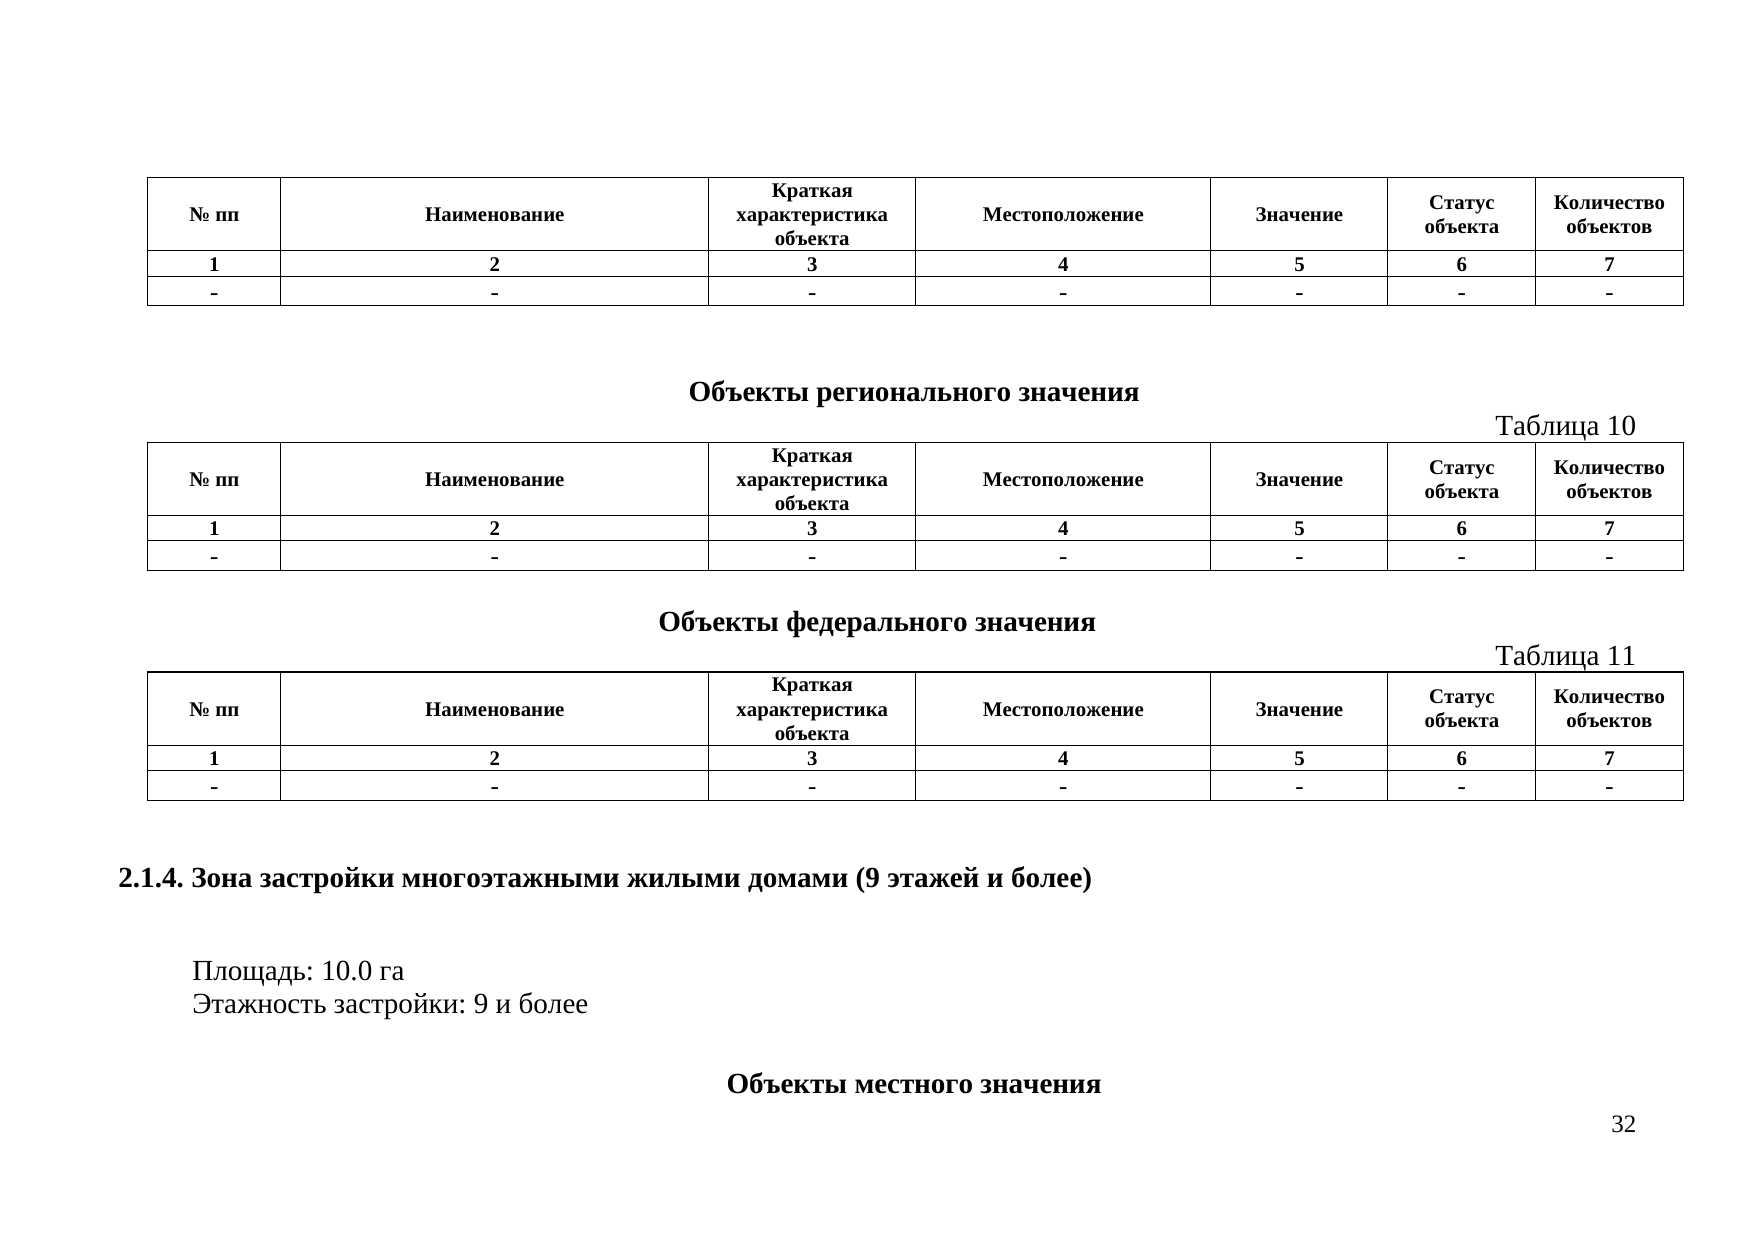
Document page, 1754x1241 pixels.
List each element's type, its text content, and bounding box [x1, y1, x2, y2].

table_cell - [1536, 277, 1683, 305]
table_header № пп [148, 443, 280, 515]
table_cell 6 [1388, 251, 1535, 276]
text Этажность застройки: 9 и более [192, 986, 1636, 1020]
table_header Статус объекта [1388, 673, 1535, 744]
table_cell - [148, 541, 280, 570]
table_cell - [148, 771, 280, 799]
table_cell 1 [148, 746, 280, 770]
text Объекты федерального значения [118, 604, 1636, 638]
table_cell - [709, 771, 915, 799]
table_cell 2 [281, 746, 708, 770]
table_header Количество объектов [1536, 178, 1683, 250]
table_header Наименование [281, 673, 708, 744]
table_cell - [916, 541, 1210, 570]
table_cell - [1536, 771, 1683, 799]
table_cell - [1211, 541, 1387, 570]
table_cell 6 [1388, 746, 1535, 770]
table_cell - [1211, 771, 1387, 799]
table_cell 7 [1536, 746, 1683, 770]
table_cell 5 [1211, 516, 1387, 540]
table_header Местоположение [916, 673, 1210, 744]
text Объекты регионального значения [118, 374, 1636, 408]
table_cell - [916, 771, 1210, 799]
table_cell 7 [1536, 251, 1683, 276]
table_cell 7 [1536, 516, 1683, 540]
table_cell - [916, 277, 1210, 305]
table_cell - [1388, 541, 1535, 570]
text Площадь: 10.0 га [192, 953, 1636, 986]
table_cell 5 [1211, 251, 1387, 276]
table_cell - [281, 541, 708, 570]
table_header Местоположение [916, 443, 1210, 515]
table_cell - [281, 277, 708, 305]
text 2.1.4. Зона застройки многоэтажными жилыми домами (9 этажей и более) [118, 860, 1636, 893]
table_cell - [148, 277, 280, 305]
table_cell 2 [281, 516, 708, 540]
table_cell 4 [916, 516, 1210, 540]
table_header Статус объекта [1388, 178, 1535, 250]
table_cell - [1211, 277, 1387, 305]
table_header Значение [1211, 673, 1387, 744]
table_header Наименование [281, 178, 708, 250]
table_header Наименование [281, 443, 708, 515]
table_header Количество объектов [1536, 443, 1683, 515]
table_cell - [281, 771, 708, 799]
table_cell 4 [916, 746, 1210, 770]
table_header Количество объектов [1536, 673, 1683, 744]
table_cell 4 [916, 251, 1210, 276]
table_cell 6 [1388, 516, 1535, 540]
text Объекты местного значения [118, 1067, 1636, 1100]
table_header Значение [1211, 443, 1387, 515]
table_header Краткая характеристика объекта [709, 178, 915, 250]
table_cell 2 [281, 251, 708, 276]
table_cell 5 [1211, 746, 1387, 770]
table_cell - [709, 541, 915, 570]
table_cell 3 [709, 746, 915, 770]
text Таблица 11 [118, 638, 1636, 671]
table_cell 1 [148, 251, 280, 276]
table_header № пп [148, 178, 280, 250]
table_cell - [1536, 541, 1683, 570]
table_header Краткая характеристика объекта [709, 443, 915, 515]
text Таблица 10 [118, 408, 1636, 442]
table_header Местоположение [916, 178, 1210, 250]
table_cell - [1388, 771, 1535, 799]
table_header Значение [1211, 178, 1387, 250]
table_cell 3 [709, 516, 915, 540]
table_cell 1 [148, 516, 280, 540]
table_header № пп [148, 673, 280, 744]
table_header Краткая характеристика объекта [709, 673, 915, 744]
table_cell - [1388, 277, 1535, 305]
table_cell 3 [709, 251, 915, 276]
table_cell - [709, 277, 915, 305]
table_header Статус объекта [1388, 443, 1535, 515]
